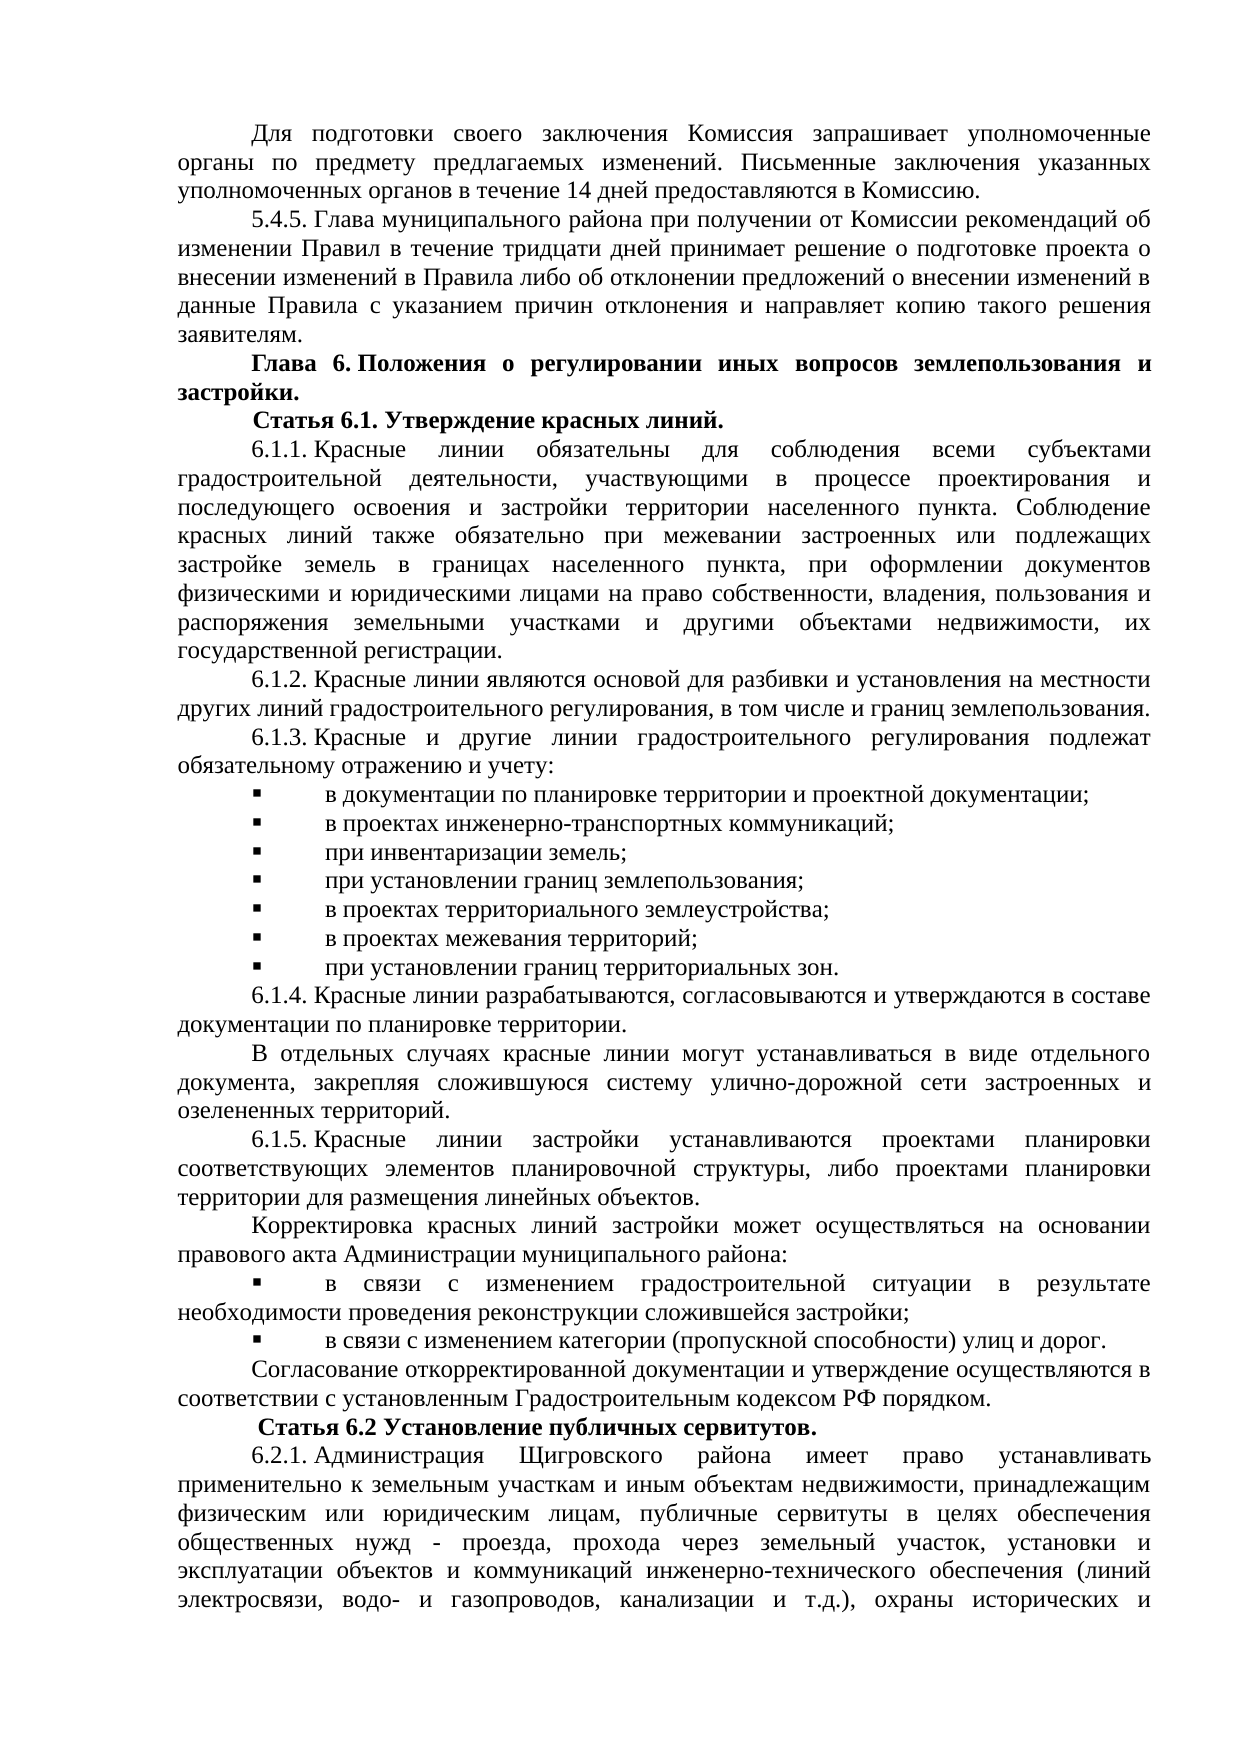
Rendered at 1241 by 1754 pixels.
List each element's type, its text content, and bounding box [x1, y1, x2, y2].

list при установлении границ землепользования; [177, 866, 1152, 894]
text 5.4.5. Глава муниципального района при получении от Комиссии рекомендаций об изменении Правил в течение тридцати дней принимает решение о подготовке проекта о внесении изменений в Правила либо об отклонении предложений о внесении изменений в данные Правила с указанием причин отклонения и направляет копию такого решения заявителям. [177, 204, 1152, 348]
text 6.1.4. Красные линии разрабатываются, согласовываются и утверждаются в составе документации по планировке территории. [177, 981, 1152, 1038]
list Статья 6.1. Утверждение красных линий. [252, 406, 1152, 434]
subtitle Глава 6. Положения о регулировании иных вопросов землепользования и застройки. [177, 348, 1152, 406]
text Для подготовки своего заключения Комиссия запрашивает уполномоченные органы по предмету предлагаемых изменений. Письменные заключения указанных уполномоченных органов в течение 14 дней предоставляются в Комиссию. [177, 118, 1152, 204]
text 6.1.3. Красные и другие линии градостроительного регулирования подлежат обязательному отражению и учету: [177, 722, 1152, 779]
list в связи с изменением градостроительной ситуации в результате необходимости проведения реконструкции сложившейся застройки; [177, 1268, 1152, 1326]
text 6.1.1. Красные линии обязательны для соблюдения всеми субъектами градостроительной деятельности, участвующими в процессе проектирования и последующего освоения и застройки территории населенного пункта. Соблюдение красных линий также обязательно при межевании застроенных или подлежащих застройке земель в границах населенного пункта, при оформлении документов физическими и юридическими лицами на право собственности, владения, пользования и распоряжения земельными участками и другими объектами недвижимости, их государственной регистрации. [177, 434, 1152, 664]
text В отдельных случаях красные линии могут устанавливаться в виде отдельного документа, закрепляя сложившуюся систему улично-дорожной сети застроенных и озелененных территорий. [177, 1038, 1152, 1124]
text 6.1.2. Красные линии являются основой для разбивки и установления на местности других линий градостроительного регулирования, в том числе и границ землепользования. [177, 664, 1152, 722]
list в проектах территориального землеустройства; [177, 894, 1152, 923]
text Согласование откорректированной документации и утверждение осуществляются в соответствии с установленным Градостроительным кодексом РФ порядком. [177, 1354, 1152, 1412]
text 6.1.5. Красные линии застройки устанавливаются проектами планировки соответствующих элементов планировочной структуры, либо проектами планировки территории для размещения линейных объектов. [177, 1124, 1152, 1211]
list в документации по планировке территории и проектной документации; [177, 779, 1152, 808]
list при установлении границ территориальных зон. [177, 952, 1152, 981]
list в проектах межевания территорий; [177, 923, 1152, 952]
list при инвентаризации земель; [177, 837, 1152, 866]
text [177, 1441, 1152, 1613]
list в проектах инженерно-транспортных коммуникаций; [177, 808, 1152, 837]
text Статья 6.2 Установление публичных сервитутов. [177, 1412, 1152, 1441]
list в связи с изменением категории (пропускной способности) улиц и дорог. [177, 1326, 1152, 1354]
text Корректировка красных линий застройки может осуществляться на основании правового акта Администрации муниципального района: [177, 1211, 1152, 1268]
